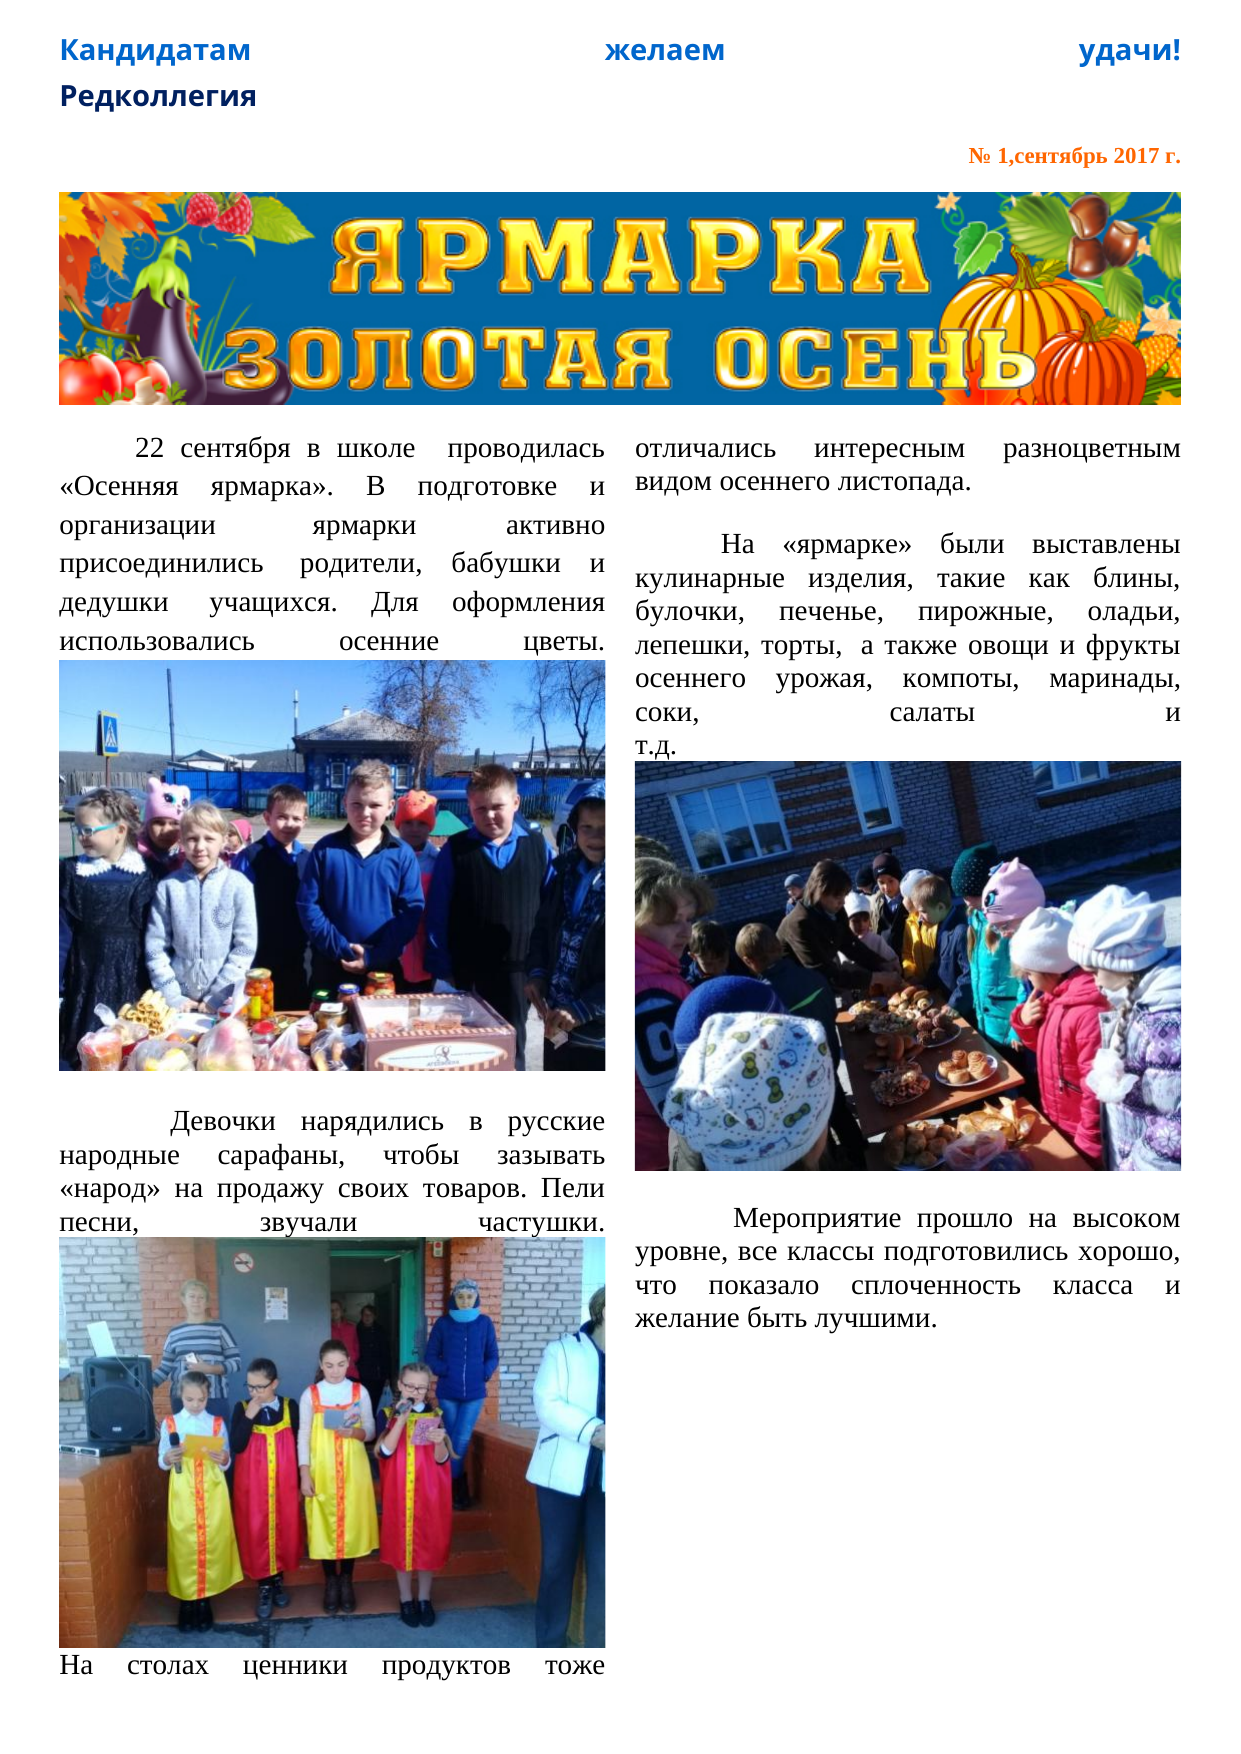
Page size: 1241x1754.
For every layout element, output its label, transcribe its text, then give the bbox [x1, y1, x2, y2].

picture [59, 660, 606, 1071]
picture [634, 761, 1182, 1171]
picture [59, 192, 1181, 405]
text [59, 29, 1181, 115]
text Девочки нарядились в русские народные сарафаны, чтобы зазывать «народ» на продажу своих товаров. Пели песни, звучали частушки. На столах ценники продуктов тоже отличались интересным разноцветным видом осеннего листопада. [635, 430, 1181, 497]
text Девочки нарядились в русские народные сарафаны, чтобы зазывать «народ» на продажу своих товаров. Пели песни, звучали частушки. На столах ценники продуктов тоже отличались интересным разноцветным видом осеннего листопада. [59, 1103, 605, 1237]
text На «ярмарке» были выставлены кулинарные изделия, такие как блины, булочки, печенье, пирожные, оладьи, лепешки, торты, а также овощи и фрукты осеннего урожая, компоты, маринады, соки, салаты и т.д. [635, 526, 1181, 761]
text Мероприятие прошло на высоком уровне, все классы подготовились хорошо, что показало сплоченность класса и желание быть лучшими. [635, 1200, 1181, 1334]
text 22 сентября в школе проводилась «Осенняя ярмарка». В подготовке и организации ярмарки активно присоединились родители, бабушки и дедушки учащихся. Для оформления использовались осенние цветы. [59, 430, 605, 660]
picture [59, 1237, 606, 1648]
text Девочки нарядились в русские народные сарафаны, чтобы зазывать «народ» на продажу своих товаров. Пели песни, звучали частушки. На столах ценники продуктов тоже отличались интересным разноцветным видом осеннего листопада. [59, 1648, 605, 1681]
text № 1,сентябрь 2017 г. [59, 142, 1181, 168]
